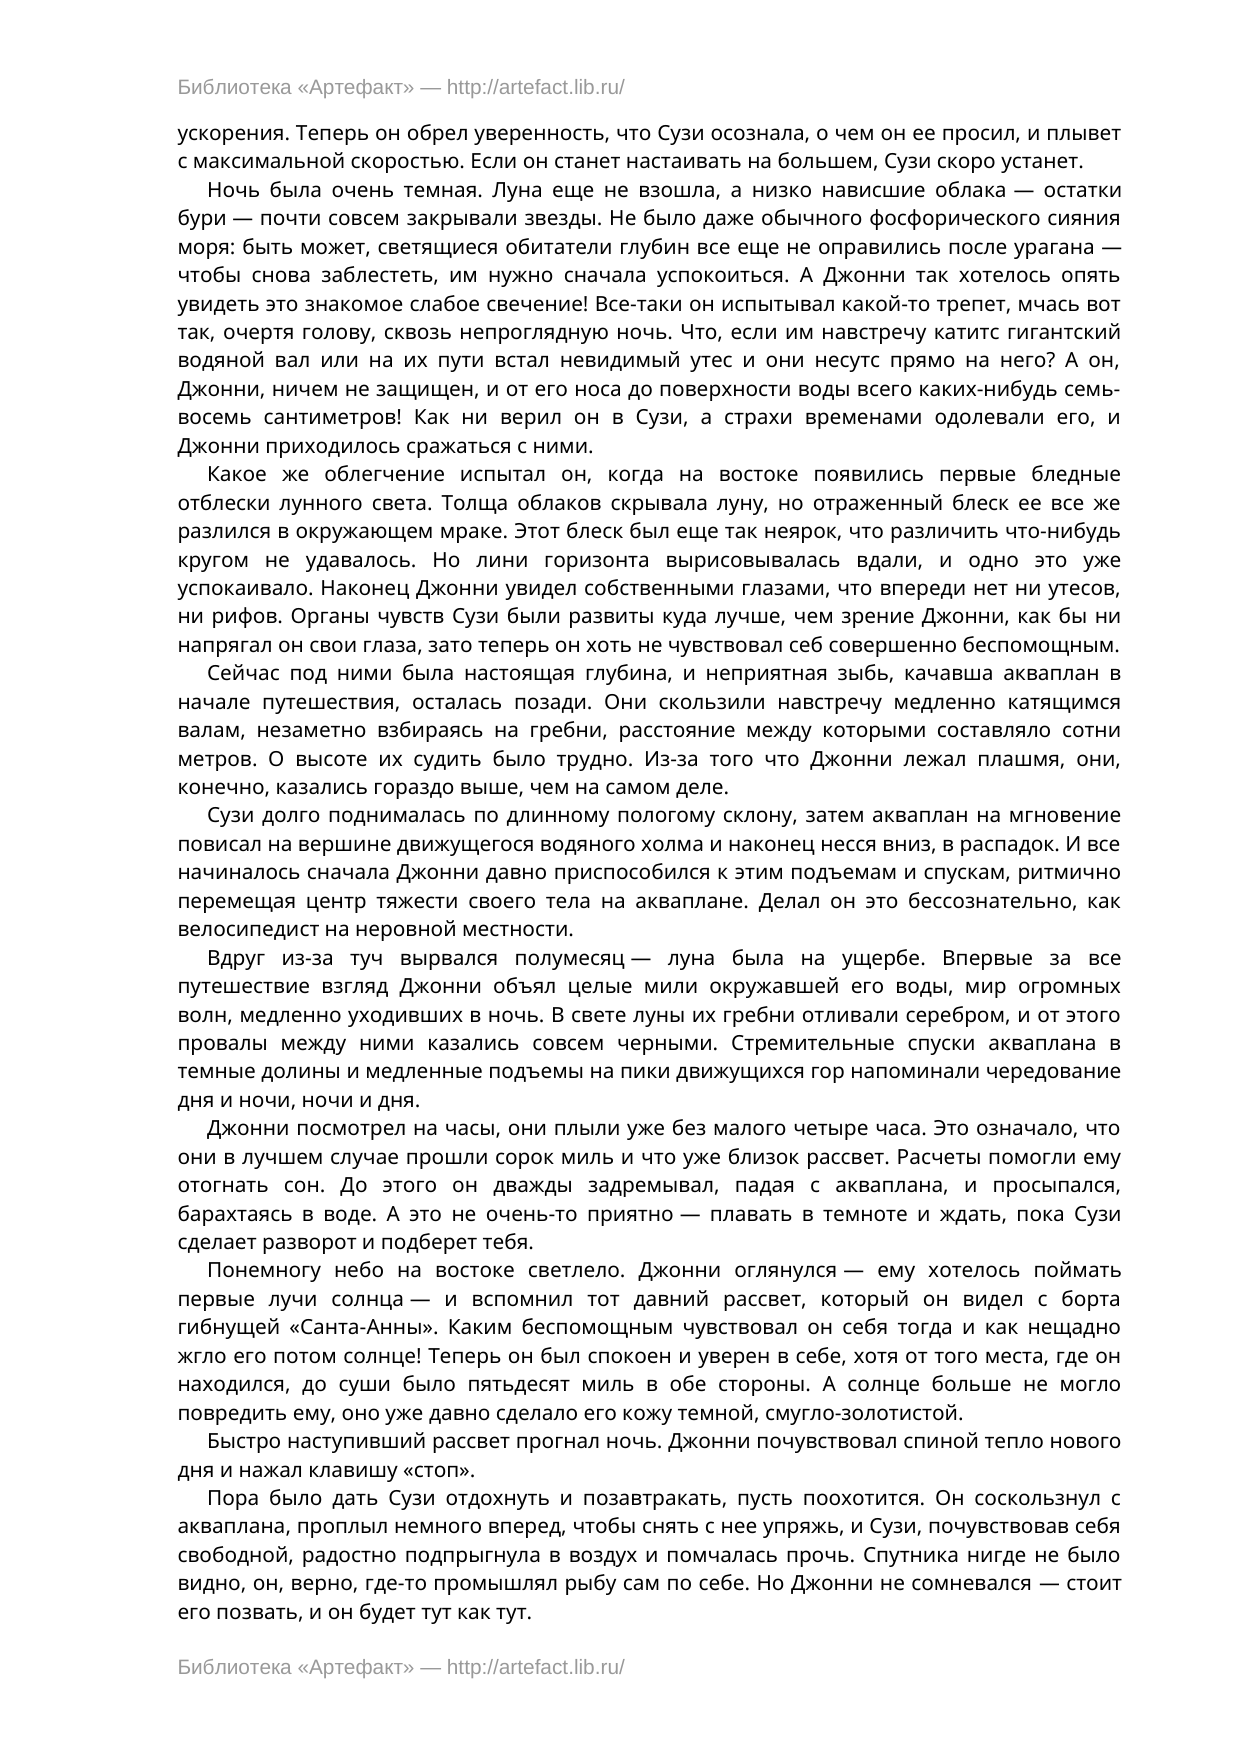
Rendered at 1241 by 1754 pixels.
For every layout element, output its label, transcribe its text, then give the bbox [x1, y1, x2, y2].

text Вдруг из-за туч вырвался полумесяц — луна была на ущербе. Впервые за все путешествие взгляд Джонни объял целые мили окружавшей его воды, мир огромных волн, медленно уходивших в ночь. В свете луны их гребни отливали серебром, и от этого провалы между ними казались совсем черными. Стремительные спуски акваплана в темные долины и медленные подъемы на пики движущихся гор напоминали чередование дня и ночи, ночи и дня. [177, 943, 1122, 1113]
text Сузи долго поднималась по длинному пологому склону, затем акваплан на мгновение повисал на вершине движущегося водяного холма и наконец несся вниз, в распадок. И все начиналось сначала Джонни давно приспособился к этим подъемам и спускам, ритмично перемещая центр тяжести своего тела на акваплане. Делал он это бессознательно, как велосипедист на неровной местности. [177, 801, 1122, 943]
text Понемногу небо на востоке светлело. Джонни оглянулся — ему хотелось поймать первые лучи солнца — и вспомнил тот давний рассвет, который он видел с борта гибнущей «Санта-Анны». Каким беспомощным чувствовал он себя тогда и как нещадно жгло его потом солнце! Теперь он был спокоен и уверен в себе, хотя от того места, где он находился, до суши было пятьдесят миль в обе стороны. А солнце больше не могло повредить ему, оно уже давно сделало его кожу темной, смугло-золотистой. [177, 1256, 1122, 1426]
text Быстро наступивший рассвет прогнал ночь. Джонни почувствовал спиной тепло нового дня и нажал клавишу «стоп». [177, 1426, 1122, 1483]
text Сейчас под ними была настоящая глубина, и неприятная зыбь, качавша акваплан в начале путешествия, осталась позади. Они скользили навстречу медленно катящимся валам, незаметно взбираясь на гребни, расстояние между которыми составляло сотни метров. О высоте их судить было трудно. Из-за того что Джонни лежал плашмя, они, конечно, казались гораздо выше, чем на самом деле. [177, 658, 1122, 801]
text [177, 118, 1122, 175]
text Джонни посмотрел на часы, они плыли уже без малого четыре часа. Это означало, что они в лучшем случае прошли сорок миль и что уже близок рассвет. Расчеты помогли ему отогнать сон. До этого он дважды задремывал, падая с акваплана, и просыпался, барахтаясь в воде. А это не очень-то приятно — плавать в темноте и ждать, пока Сузи сделает разворот и подберет тебя. [177, 1113, 1122, 1256]
text Ночь была очень темная. Луна еще не взошла, а низко нависшие облака — остатки бури — почти совсем закрывали звезды. Не было даже обычного фосфорического сияния моря: быть может, светящиеся обитатели глубин все еще не оправились после урагана — чтобы снова заблестеть, им нужно сначала успокоиться. А Джонни так хотелось опять увидеть это знакомое слабое свечение! Все-таки он испытывал какой-то трепет, мчась вот так, очертя голову, сквозь непроглядную ночь. Что, если им навстречу катитс гигантский водяной вал или на их пути встал невидимый утес и они несутс прямо на него? А он, Джонни, ничем не защищен, и от его носа до поверхности воды всего каких-нибудь семь-восемь сантиметров! Как ни верил он в Сузи, а страхи временами одолевали его, и Джонни приходилось сражаться с ними. [177, 175, 1122, 459]
text Какое же облегчение испытал он, когда на востоке появились первые бледные отблески лунного света. Толща облаков скрывала луну, но отраженный блеск ее все же разлился в окружающем мраке. Этот блеск был еще так неярок, что различить что-нибудь кругом не удавалось. Но лини горизонта вырисовывалась вдали, и одно это уже успокаивало. Наконец Джонни увидел собственными глазами, что впереди нет ни утесов, ни рифов. Органы чувств Сузи были развиты куда лучше, чем зрение Джонни, как бы ни напрягал он свои глаза, зато теперь он хоть не чувствовал себ совершенно беспомощным. [177, 459, 1122, 658]
text Пора было дать Сузи отдохнуть и позавтракать, пусть поохотится. Он соскользнул с акваплана, проплыл немного вперед, чтобы снять с нее упряжь, и Сузи, почувствовав себя свободной, радостно подпрыгнула в воздух и помчалась прочь. Спутника нигде не было видно, он, верно, где-то промышлял рыбу сам по себе. Но Джонни не сомневался — стоит его позвать, и он будет тут как тут. [177, 1483, 1122, 1625]
